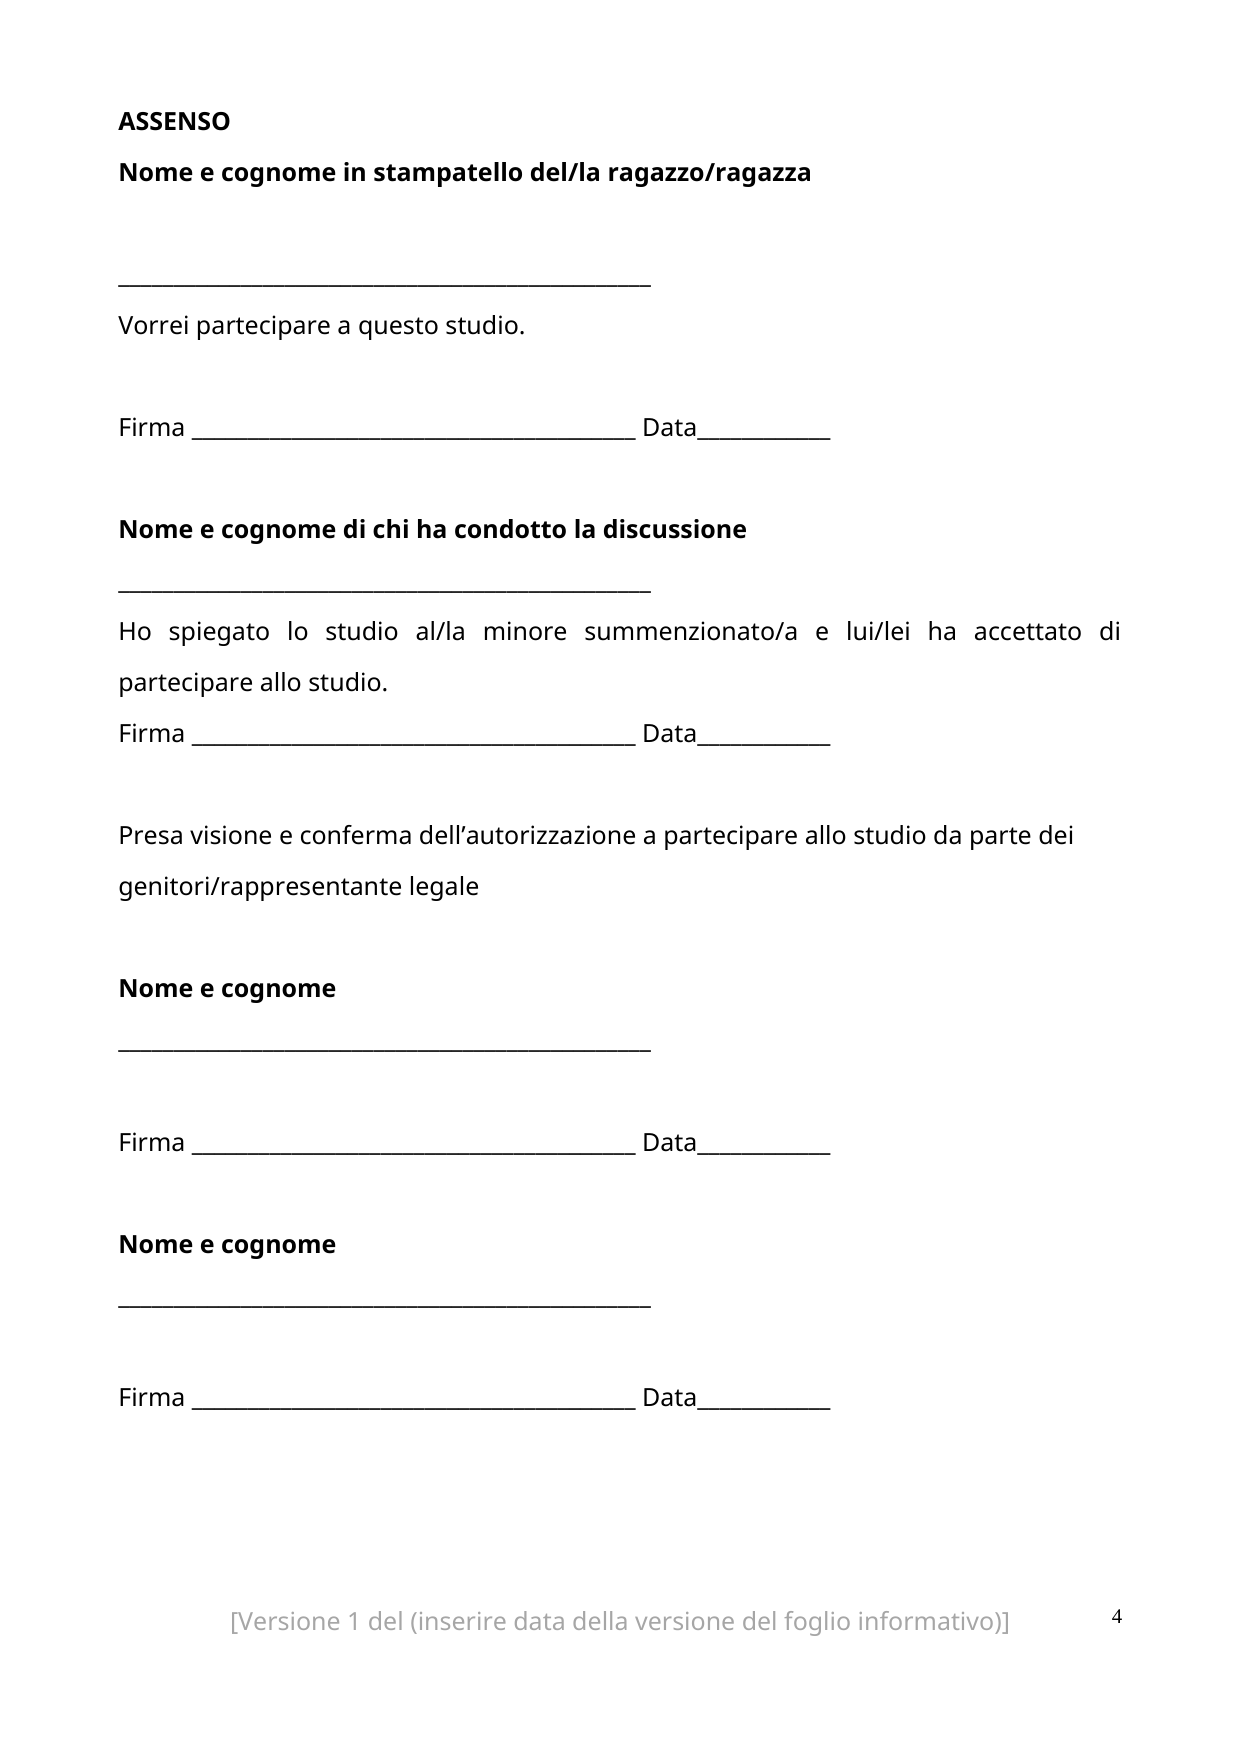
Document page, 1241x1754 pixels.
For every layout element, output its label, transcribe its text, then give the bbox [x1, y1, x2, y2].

text Nome e cognome [118, 971, 1122, 1005]
text ASSENSO [118, 103, 1122, 137]
text ________________________________________________ [118, 563, 1122, 597]
text Nome e cognome [118, 1226, 1122, 1260]
text Firma ________________________________________ Data____________ [118, 716, 1122, 750]
text Ho spiegato lo studio al/la minore summenzionato/a e lui/lei ha accettato di partecipare allo studio. [118, 614, 1122, 699]
text Vorrei partecipare a questo studio. [118, 308, 1122, 342]
text Firma ________________________________________ Data____________ [118, 410, 1122, 444]
text Nome e cognome di chi ha condotto la discussione [118, 512, 1122, 546]
text Firma ________________________________________ Data____________ [118, 1124, 1122, 1158]
text Presa visione e conferma dell’autorizzazione a partecipare allo studio da parte dei genitori/rappresentante legale [118, 818, 1122, 903]
text Nome e cognome in stampatello del/la ragazzo/ragazza [118, 154, 1122, 188]
text ________________________________________________ [118, 257, 1122, 291]
text ________________________________________________ [118, 1022, 1122, 1056]
text ________________________________________________ [118, 1277, 1122, 1311]
text Firma ________________________________________ Data____________ [118, 1379, 1122, 1413]
